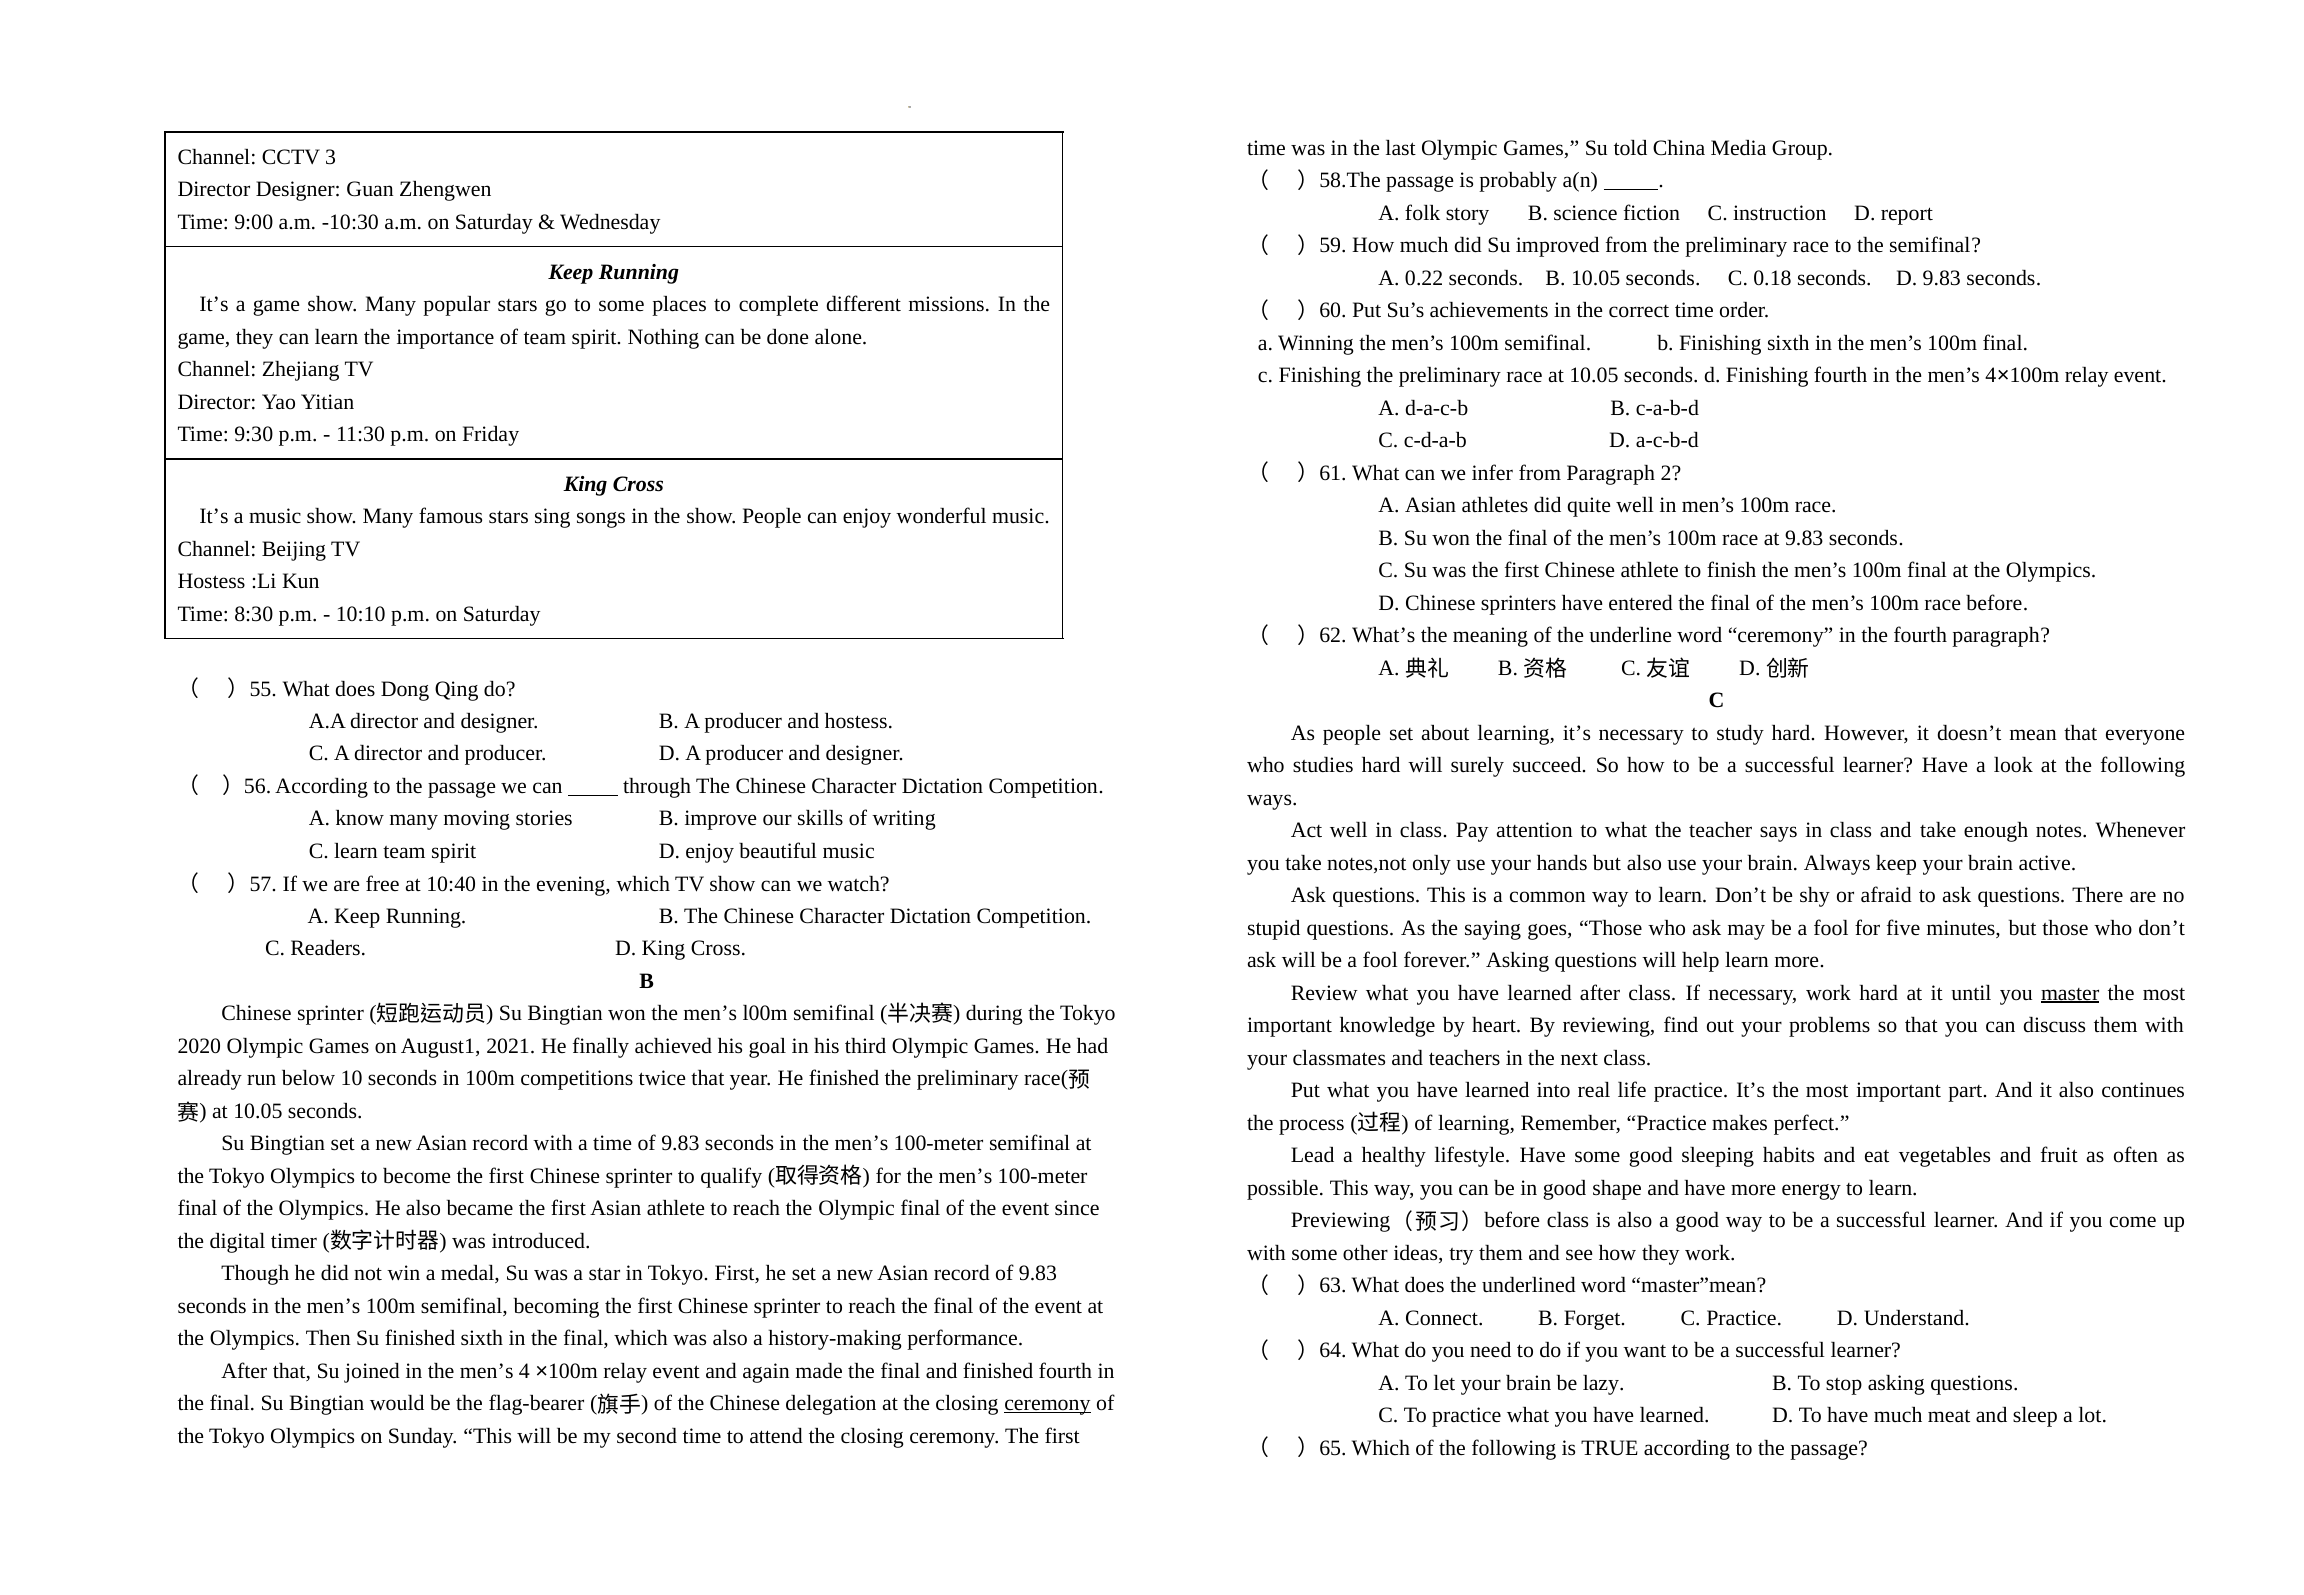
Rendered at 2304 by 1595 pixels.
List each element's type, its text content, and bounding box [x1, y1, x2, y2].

text （ ）59. How much did Su improved from the preliminary race to the semifinal? [1247, 228, 2185, 261]
text （ ）58.The passage is probably a(n) . [1247, 163, 2185, 196]
text C. Readers. D. King Cross. [177, 932, 1116, 964]
text Chinese sprinter (短跑运动员) Su Bingtian won the men’s l00m semifinal (半决赛) during the Tokyo 2020 Olympic Games on August1, 2021. He finally achieved his goal in his third Olympic Games. He had already run below 10 seconds in 100m competitions twice that year. He finished the preliminary race(预赛) at 10.05 seconds. [177, 997, 1116, 1127]
text Su Bingtian set a new Asian record with a time of 9.83 seconds in the men’s 100-meter semifinal at the Tokyo Olympics to become the first Chinese sprinter to qualify (取得资格) for the men’s 100-meter final of the Olympics. He also became the first Asian athlete to reach the Olympic final of the event since the digital timer (数字计时器) was introduced. [177, 1127, 1116, 1257]
list A. folk story B. science fiction C. instruction D. report [1247, 196, 2185, 228]
text （ ）56. According to the passage we can through The Chinese Character Dictation Competition. [177, 769, 1116, 802]
list Chinese sprinters have entered the final of the men’s 100m race before. [1247, 586, 2185, 618]
text Previewing（预习）before class is also a good way to be a successful learner. And if you come up with some other ideas, try them and see how they work. [1247, 1203, 2185, 1268]
text C. To practice what you have learned. D. To have much meat and sleep a lot. [1247, 1398, 2185, 1431]
text A.A director and designer. B. A producer and hostess. [177, 704, 1116, 737]
text （ ）64. What do you need to do if you want to be a successful learner? [1247, 1333, 2185, 1366]
text （ ）57. If we are free at 10:40 in the evening, which TV show can we watch? [177, 867, 1116, 899]
text （ ）55. What does Dong Qing do? [177, 672, 1116, 704]
text B [177, 964, 1116, 997]
text After that, Su joined in the men’s 4 ×100m relay event and again made the final and finished fourth in the final. Su Bingtian would be the flag-bearer (旗手) of the Chinese delegation at the closing ceremony of the Tokyo Olympics on Sunday. “This will be my second time to attend the closing ceremony. The first time was in the last Olympic Games,” Su told China Media Group. [177, 1354, 1116, 1452]
list A. To let your brain be lazy. B. To stop asking questions. [1247, 1366, 2185, 1398]
list A. 典礼 B. 资格 C. 友谊 D. 创新 [1247, 651, 2185, 683]
table_cell Keep Running It’s a game show. Many popular stars go to some places to complete different missions. In the game, they can learn the importance of team spirit. Nothing can be done alone. Channel: Zhejiang TV Director: Yao Yitian Time: 9:30 p.m. - 11:30 p.m. on Friday [166, 247, 1062, 458]
text （ ）62. What’s the meaning of the underline word “ceremony” in the fourth paragraph? [1247, 618, 2185, 651]
text A. Connect. B. Forget. C. Practice. D. Understand. [1247, 1301, 2185, 1333]
table_cell King Cross It’s a music show. Many famous stars sing songs in the show. People can enjoy wonderful music. Channel: Beijing TV Hostess :Li Kun Time: 8:30 p.m. - 10:10 p.m. on Saturday [166, 460, 1062, 637]
text （ ）63. What does the underlined word “master”mean? [1247, 1268, 2185, 1301]
text C. c-d-a-b D. a-c-b-d [1247, 423, 2185, 456]
text After that, Su joined in the men’s 4 ×100m relay event and again made the final and finished fourth in the final. Su Bingtian would be the flag-bearer (旗手) of the Chinese delegation at the closing ceremony of the Tokyo Olympics on Sunday. “This will be my second time to attend the closing ceremony. The first time was in the last Olympic Games,” Su told China Media Group. [1247, 131, 2185, 163]
text C [1247, 683, 2185, 716]
text （ ）61. What can we infer from Paragraph 2? [1247, 456, 2185, 488]
list A. 0.22 seconds. B. 10.05 seconds. C. 0.18 seconds. D. 9.83 seconds. [1247, 261, 2185, 293]
text Review what you have learned after class. If necessary, work hard at it until you master the most important knowledge by heart. By reviewing, find out your problems so that you can discuss them with your classmates and teachers in the next class. [1247, 976, 2185, 1073]
text Lead a healthy lifestyle. Have some good sleeping habits and eat vegetables and fruit as often as possible. This way, you can be in good shape and have more energy to learn. [1247, 1138, 2185, 1203]
text As people set about learning, it’s necessary to study hard. However, it doesn’t mean that everyone who studies hard will surely succeed. So how to be a successful learner? Have a look at the following ways. [1247, 716, 2185, 813]
text C. A director and producer. D. A producer and designer. [287, 737, 1116, 769]
text C. learn team spirit D. enjoy beautiful music [287, 834, 1116, 867]
text Act well in class. Pay attention to what the teacher says in class and take enough notes. Whenever you take notes,not only use your hands but also use your brain. Always keep your brain active. [1247, 813, 2185, 878]
text Ask questions. This is a common way to learn. Don’t be shy or afraid to ask questions. There are no stupid questions. As the saying goes, “Those who ask may be a fool for five minutes, but those who don’t ask will be a fool forever.” Asking questions will help learn more. [1247, 878, 2185, 976]
list Su was the first Chinese athlete to finish the men’s 100m final at the Olympics. [1247, 553, 2185, 586]
text （ ）60. Put Su’s achievements in the correct time order. [1247, 293, 2185, 326]
list Su won the final of the men’s 100m race at 9.83 seconds. [1247, 521, 2185, 553]
list Keep Running. B. The Chinese Character Dictation Competition. [285, 899, 1116, 932]
text Though he did not win a medal, Su was a star in Tokyo. First, he set a new Asian record of 9.83 seconds in the men’s 100m semifinal, becoming the first Chinese sprinter to reach the final of the event at the Olympics. Then Su finished sixth in the final, which was also a history-making performance. [177, 1257, 1116, 1354]
text a. Winning the men’s 100m semifinal. b. Finishing sixth in the men’s 100m final. [1247, 326, 2185, 358]
text A. know many moving stories B. improve our skills of writing [177, 802, 1116, 834]
text （ ）65. Which of the following is TRUE according to the passage? [1247, 1431, 2185, 1463]
list Asian athletes did quite well in men’s 100m race. [1247, 488, 2185, 521]
text A. d-a-c-b B. c-a-b-d [1247, 391, 2185, 423]
text c. Finishing the preliminary race at 10.05 seconds. d. Finishing fourth in the men’s 4×100m relay event. [1247, 358, 2185, 391]
text Put what you have learned into real life practice. It’s the most important part. And it also continues the process (过程) of learning, Remember, “Practice makes perfect.” [1247, 1073, 2185, 1138]
